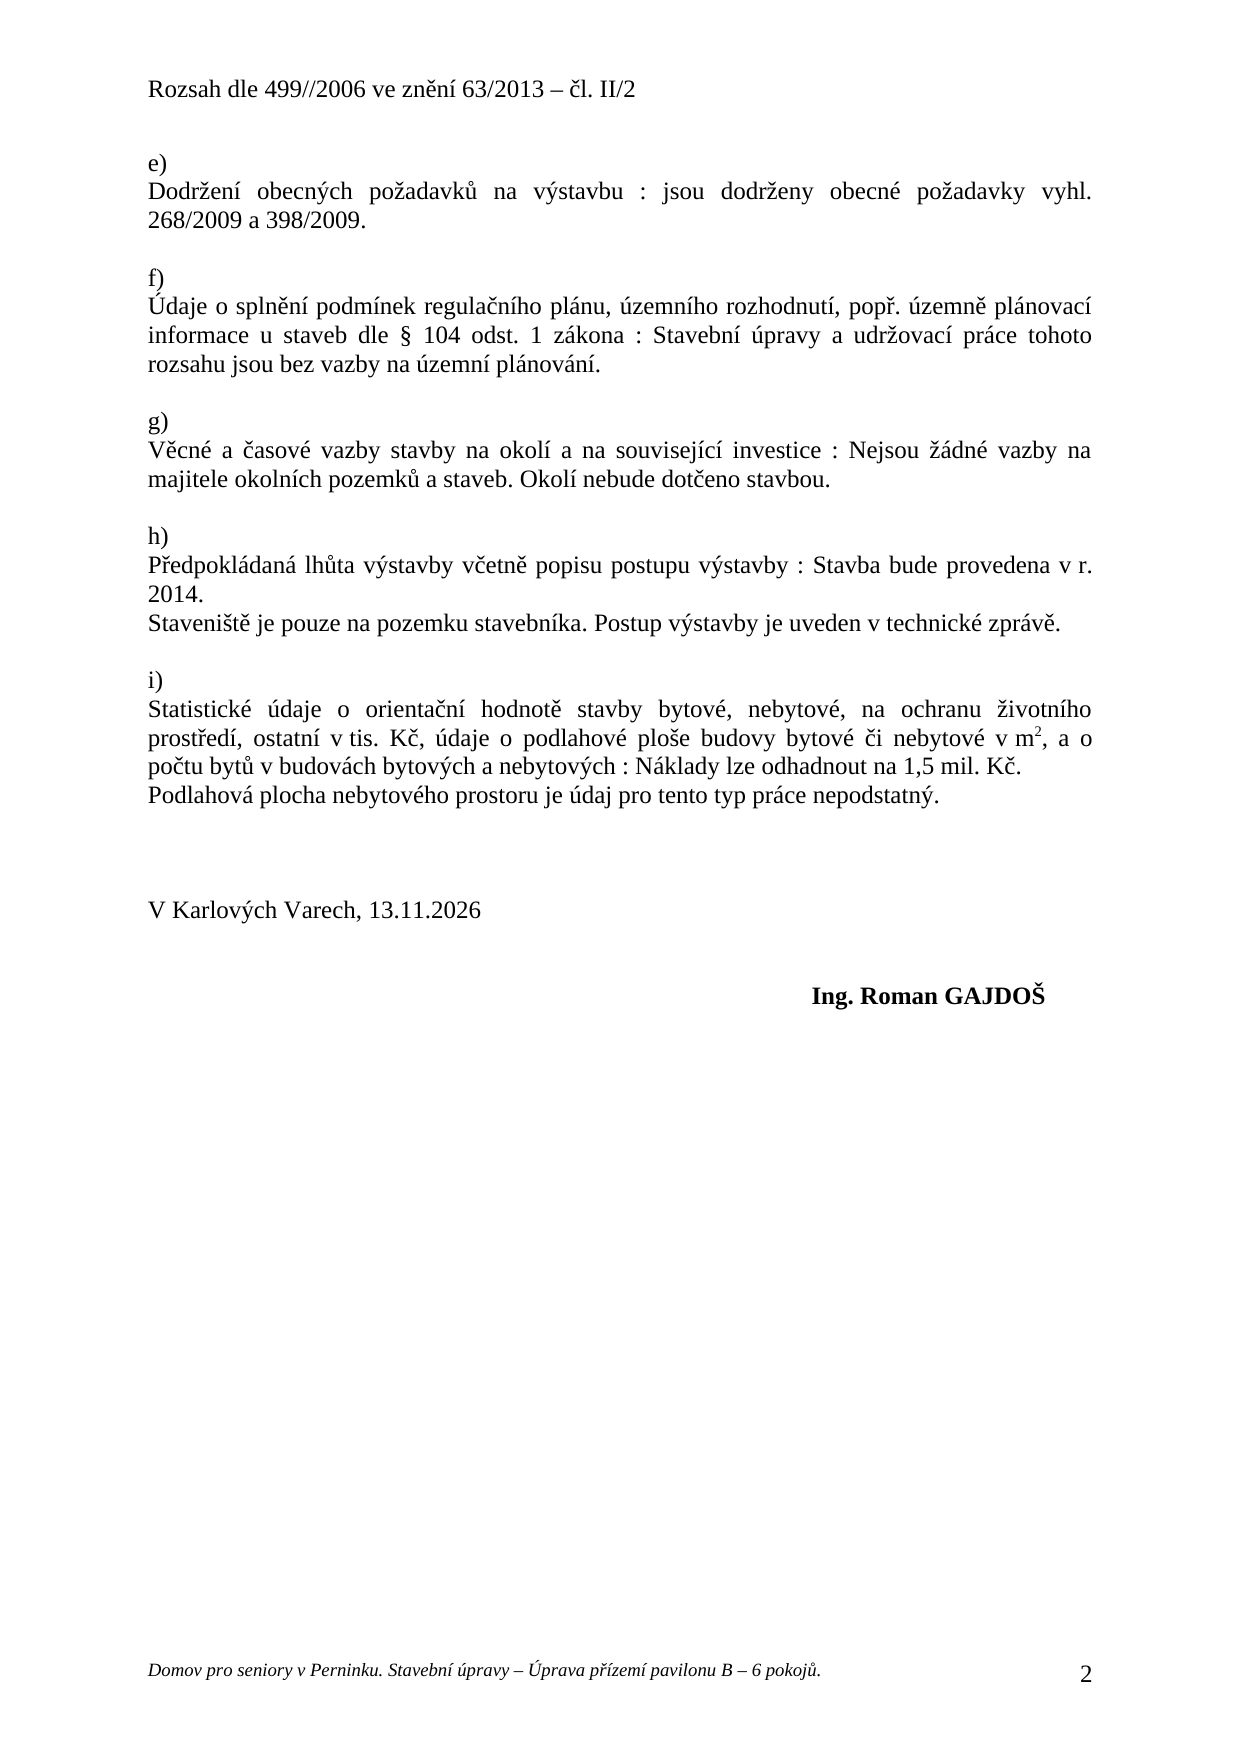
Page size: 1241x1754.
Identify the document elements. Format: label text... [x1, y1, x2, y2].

text Ing. Roman GAJDOŠ [148, 981, 1093, 1010]
text Údaje o splnění podmínek regulačního plánu, územního rozhodnutí, popř. územně plánovací informace u staveb dle § 104 odst. 1 zákona : Stavební úpravy a udržovací práce tohoto rozsahu jsou bez vazby na územní plánování. [148, 291, 1093, 378]
text Podlahová plocha nebytového prostoru je údaj pro tento typ práce nepodstatný. [148, 780, 1093, 809]
text Staveniště je pouze na pozemku stavebníka. Postup výstavby je uveden v technické zprávě. [148, 608, 1093, 636]
text Statistické údaje o orientační hodnotě stavby bytové, nebytové, na ochranu životního prostředí, ostatní v tis. Kč, údaje o podlahové ploše budovy bytové či nebytové v m2, a o počtu bytů v budovách bytových a nebytových : Náklady lze odhadnout na 1,5 mil. Kč. [148, 694, 1093, 780]
text Věcné a časové vazby stavby na okolí a na související investice : Nejsou žádné vazby na majitele okolních pozemků a staveb. Okolí nebude dotčeno stavbou. [148, 435, 1093, 493]
text h) [148, 521, 1093, 550]
text V Karlových Varech, 1.3.2014 [148, 895, 1093, 924]
text Dodržení obecných požadavků na výstavbu : jsou dodrženy obecné požadavky vyhl. 268/2009 a 398/2009. [148, 176, 1093, 234]
text g) [148, 406, 1093, 435]
text f) [148, 263, 1093, 291]
text e) [148, 148, 1093, 176]
text Předpokládaná lhůta výstavby včetně popisu postupu výstavby : Stavba bude provedena v r. 2014. [148, 550, 1093, 608]
text i) [148, 665, 1093, 694]
